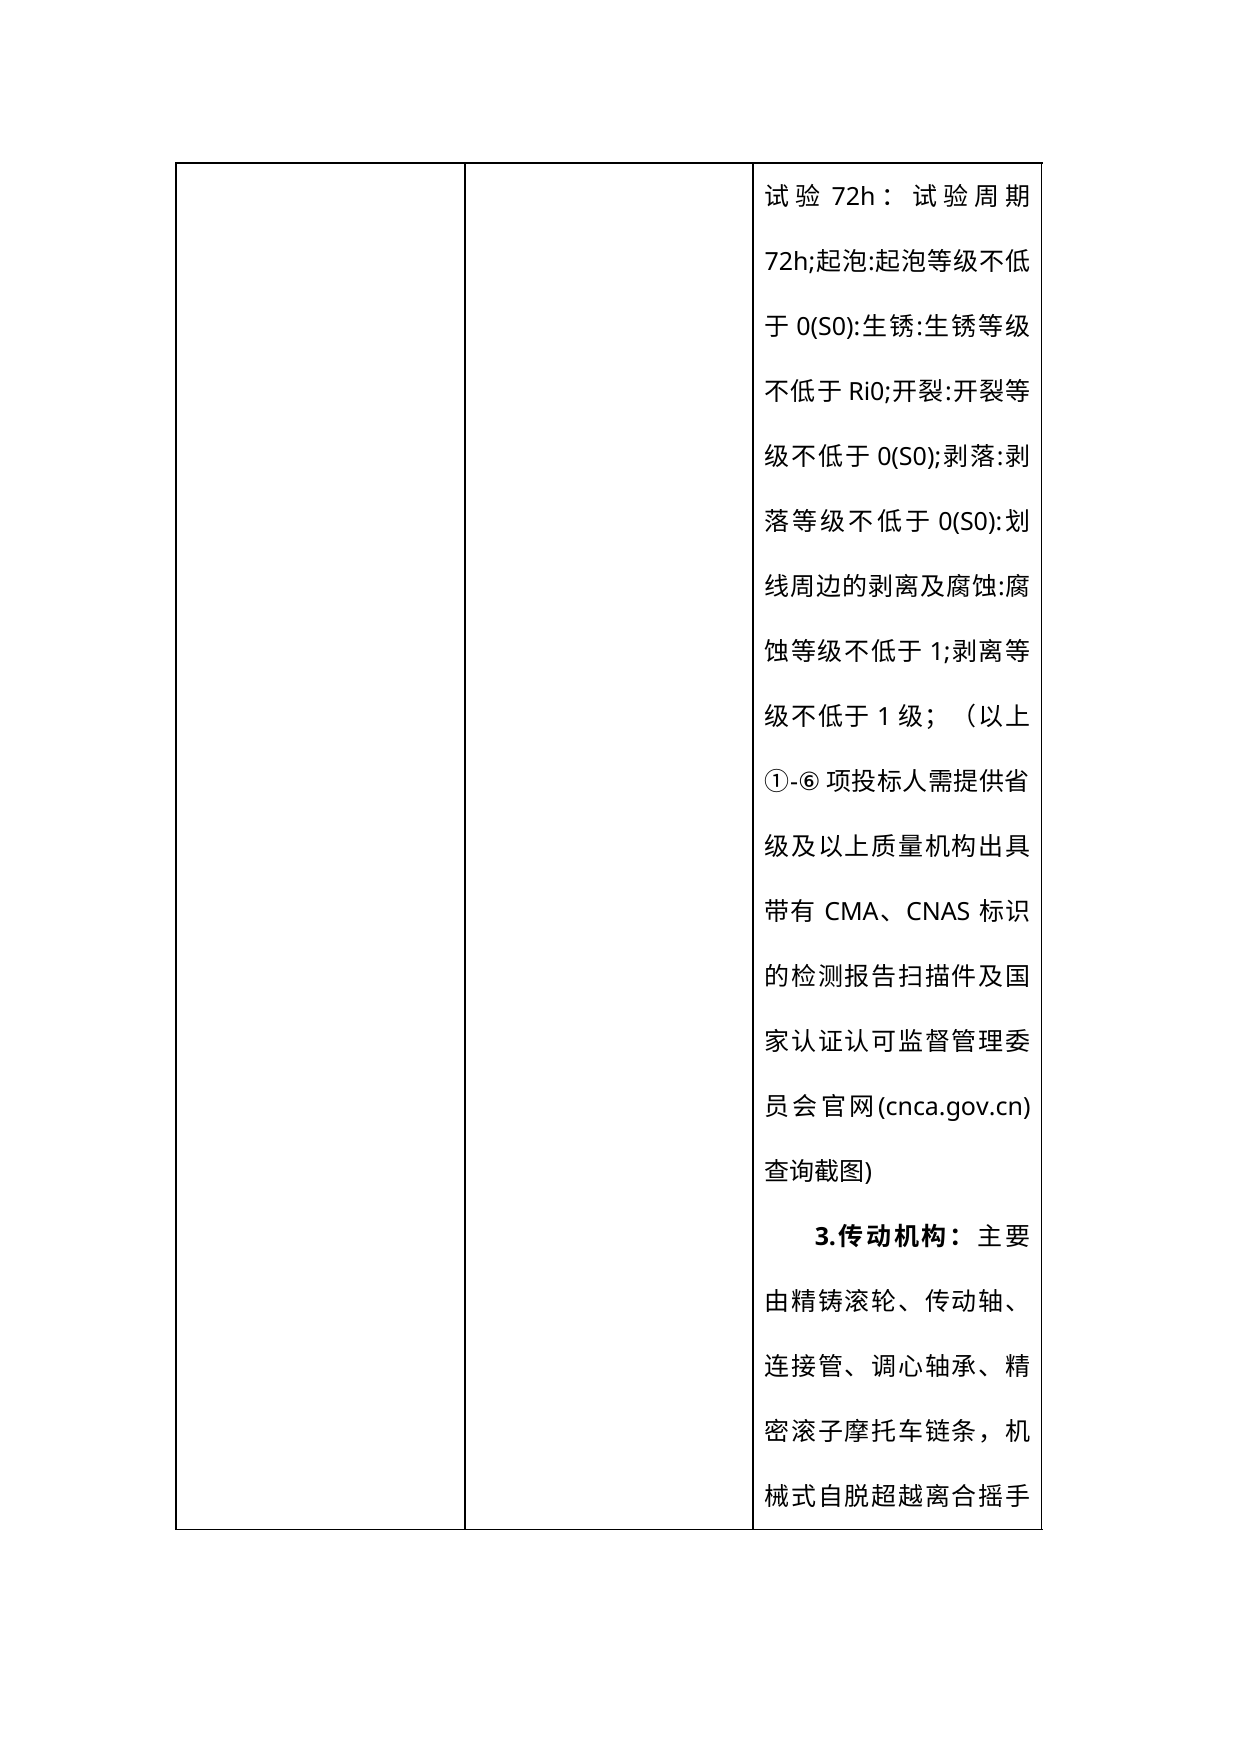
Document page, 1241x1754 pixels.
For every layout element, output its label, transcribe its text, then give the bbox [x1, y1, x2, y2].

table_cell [754, 164, 1041, 1528]
table_cell 1 [177, 164, 464, 1528]
table_cell [466, 164, 752, 1528]
